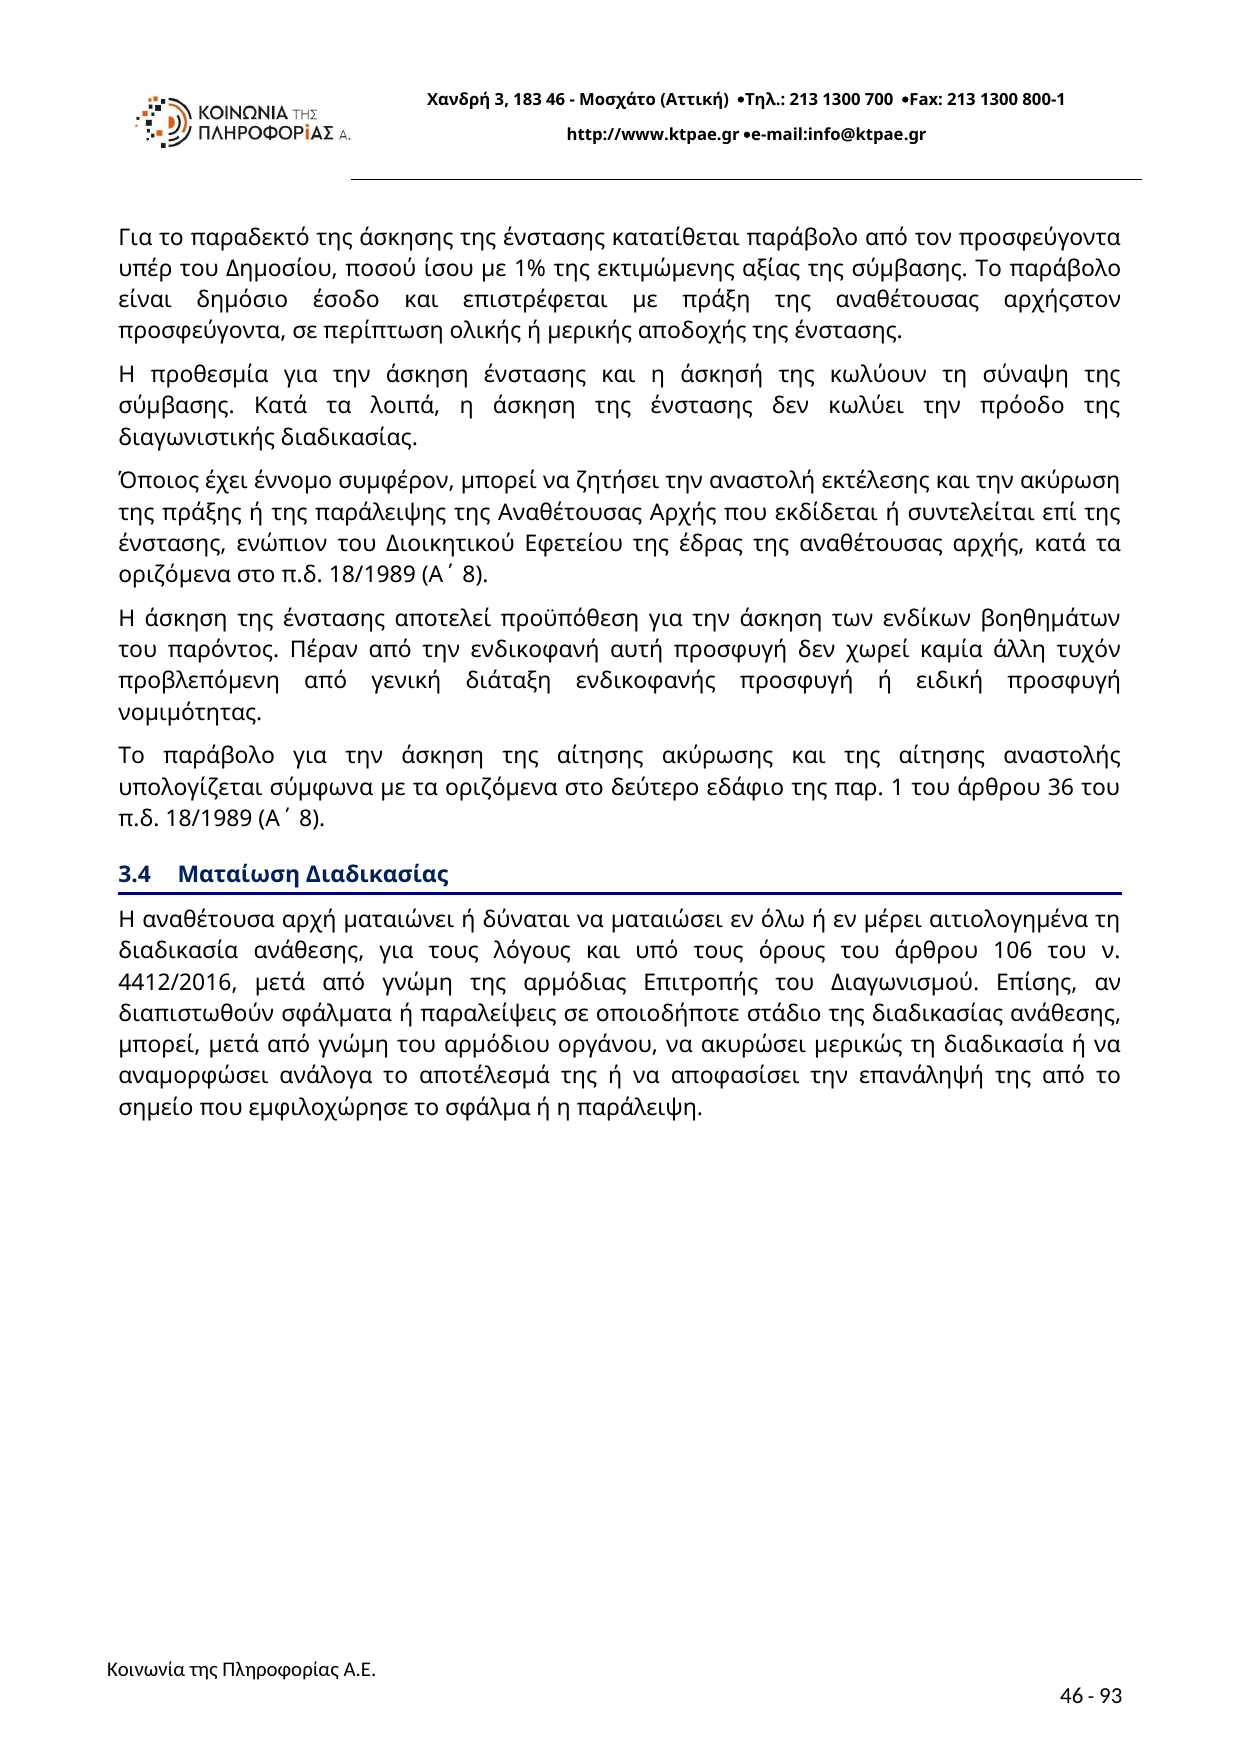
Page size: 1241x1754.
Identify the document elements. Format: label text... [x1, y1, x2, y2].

subtitle 3.4 Ματαίωση Διαδικασίας [118, 858, 1122, 892]
picture [129, 87, 351, 155]
text Η άσκηση της ένστασης αποτελεί προϋπόθεση για την άσκηση των ενδίκων βοηθημάτων του παρόντος. Πέραν από την ενδικοφανή αυτή προσφυγή δεν χωρεί καμία άλλη τυχόν προβλεπόμενη από γενική διάταξη ενδικοφανής προσφυγή ή ειδική προσφυγή νομιμότητας. [118, 602, 1122, 727]
text Το παράβολο για την άσκηση της αίτησης ακύρωσης και της αίτησης αναστολής υπολογίζεται σύμφωνα με τα οριζόμενα στο δεύτερο εδάφιο της παρ. 1 του άρθρου 36 του π.δ. 18/1989 (Α΄ 8). [118, 739, 1122, 833]
text Όποιος έχει έννομο συμφέρον, μπορεί να ζητήσει την αναστολή εκτέλεσης και την ακύρωση της πράξης ή της παράλειψης της Αναθέτουσας Αρχής που εκδίδεται ή συντελείται επί της ένστασης, ενώπιον του Διοικητικού Εφετείου της έδρας της αναθέτουσας αρχής, κατά τα οριζόμενα στο π.δ. 18/1989 (Α΄ 8). [118, 464, 1122, 589]
text Η προθεσμία για την άσκηση ένστασης και η άσκησή της κωλύουν τη σύναψη της σύμβασης. Κατά τα λοιπά, η άσκηση της ένστασης δεν κωλύει την πρόοδο της διαγωνιστικής διαδικασίας. [118, 358, 1122, 452]
text Για το παραδεκτό της άσκησης της ένστασης κατατίθεται παράβολο από τον προσφεύγοντα υπέρ του Δημοσίου, ποσού ίσου με 1% της εκτιμώμενης αξίας της σύμβασης. Το παράβολο είναι δημόσιο έσοδο και επιστρέφεται με πράξη της αναθέτουσας αρχήςστον προσφεύγοντα, σε περίπτωση ολικής ή μερικής αποδοχής της ένστασης. [118, 221, 1122, 346]
text Η αναθέτουσα αρχή ματαιώνει ή δύναται να ματαιώσει εν όλω ή εν μέρει αιτιολογημένα τη διαδικασία ανάθεσης, για τους λόγους και υπό τους όρους του άρθρου 106 του ν. 4412/2016, μετά από γνώμη της αρμόδιας Επιτροπής του Διαγωνισμού. Επίσης, αν διαπιστωθούν σφάλματα ή παραλείψεις σε οποιοδήποτε στάδιο της διαδικασίας ανάθεσης, μπορεί, μετά από γνώμη του αρμόδιου οργάνου, να ακυρώσει μερικώς τη διαδικασία ή να αναμορφώσει ανάλογα το αποτέλεσμά της ή να αποφασίσει την επανάληψή της από το σημείο που εμφιλοχώρησε το σφάλμα ή η παράλειψη. [118, 903, 1122, 1122]
